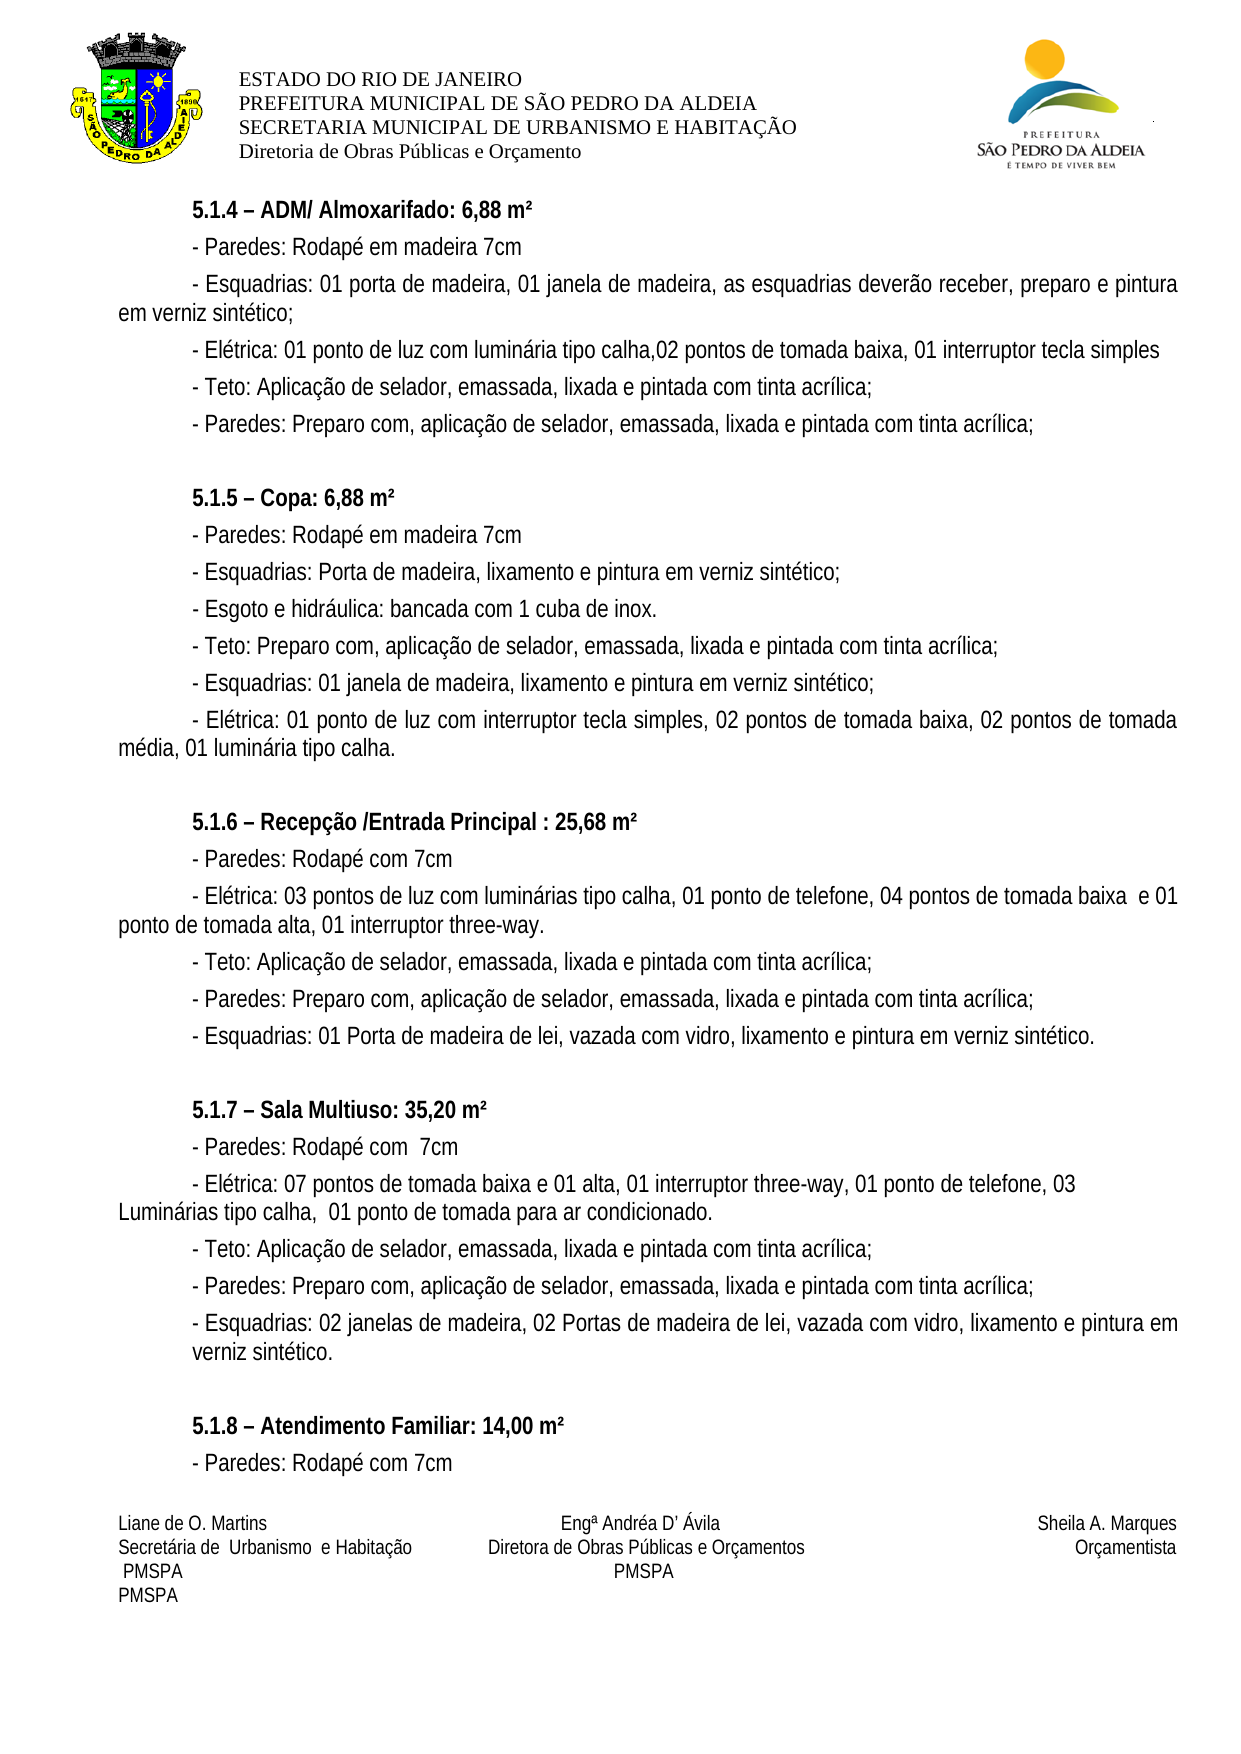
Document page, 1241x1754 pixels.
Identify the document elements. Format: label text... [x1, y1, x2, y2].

text - Paredes: Preparo com, aplicação de selador, emassada, lixada e pintada com tinta acrílica; [192, 409, 1181, 437]
picture [972, 31, 1164, 171]
text - Elétrica: 07 pontos de tomada baixa e 01 alta, 01 interruptor three-way, 01 ponto de telefone, 03 Luminárias tipo calha, 01 ponto de tomada para ar condicionado. [118, 1169, 1181, 1226]
text 5.1.4 – ADM/ Almoxarifado: 6,88 m² [192, 195, 1181, 224]
text - Elétrica: 01 ponto de luz com interruptor tecla simples, 02 pontos de tomada baixa, 02 pontos de tomada média, 01 luminária tipo calha. [118, 705, 1181, 762]
text - Esquadrias: 01 janela de madeira, lixamento e pintura em verniz sintético; [118, 668, 1181, 696]
text - Paredes: Rodapé com 7cm [118, 1448, 1181, 1477]
text - Elétrica: 03 pontos de luz com luminárias tipo calha, 01 ponto de telefone, 04 pontos de tomada baixa e 01 ponto de tomada alta, 01 interruptor three-way. [118, 881, 1181, 938]
text - Teto: Aplicação de selador, emassada, lixada e pintada com tinta acrílica; [118, 1234, 1181, 1263]
text 5.1.6 – Recepção /Entrada Principal : 25,68 m² [192, 807, 1181, 836]
text - Paredes: Preparo com, aplicação de selador, emassada, lixada e pintada com tinta acrílica; [192, 984, 1181, 1012]
text 5.1.5 – Copa: 6,88 m² [192, 483, 1181, 511]
text - Elétrica: 01 ponto de luz com luminária tipo calha,02 pontos de tomada baixa, 01 interruptor tecla simples [118, 335, 1181, 363]
text - Esquadrias: 01 porta de madeira, 01 janela de madeira, as esquadrias deverão receber, preparo e pintura em verniz sintético; [118, 269, 1181, 327]
text - Esgoto e hidráulica: bancada com 1 cuba de inox. [192, 594, 1181, 622]
text 5.1.7 – Sala Multiuso: 35,20 m² [192, 1095, 1181, 1123]
text 5.1.8 – Atendimento Familiar: 14,00 m² [192, 1411, 1181, 1439]
text - Esquadrias: Porta de madeira, lixamento e pintura em verniz sintético; [118, 557, 1181, 585]
text - Paredes: Rodapé com 7cm [118, 1132, 1181, 1160]
text - Paredes: Rodapé em madeira 7cm [118, 520, 1181, 548]
text - Esquadrias: 01 Porta de madeira de lei, vazada com vidro, lixamento e pintura em verniz sintético. [192, 1021, 1181, 1049]
text - Teto: Preparo com, aplicação de selador, emassada, lixada e pintada com tinta acrílica; [118, 631, 1181, 659]
text - Teto: Aplicação de selador, emassada, lixada e pintada com tinta acrílica; [118, 372, 1181, 401]
text - Paredes: Rodapé com 7cm [118, 844, 1181, 873]
text - Teto: Aplicação de selador, emassada, lixada e pintada com tinta acrílica; [118, 947, 1181, 976]
text - Paredes: Rodapé em madeira 7cm [118, 232, 1181, 261]
text - Paredes: Preparo com, aplicação de selador, emassada, lixada e pintada com tinta acrílica; [192, 1271, 1181, 1300]
picture [63, 28, 206, 165]
text - Esquadrias: 02 janelas de madeira, 02 Portas de madeira de lei, vazada com vidro, lixamento e pintura em verniz sintético. [192, 1308, 1181, 1366]
